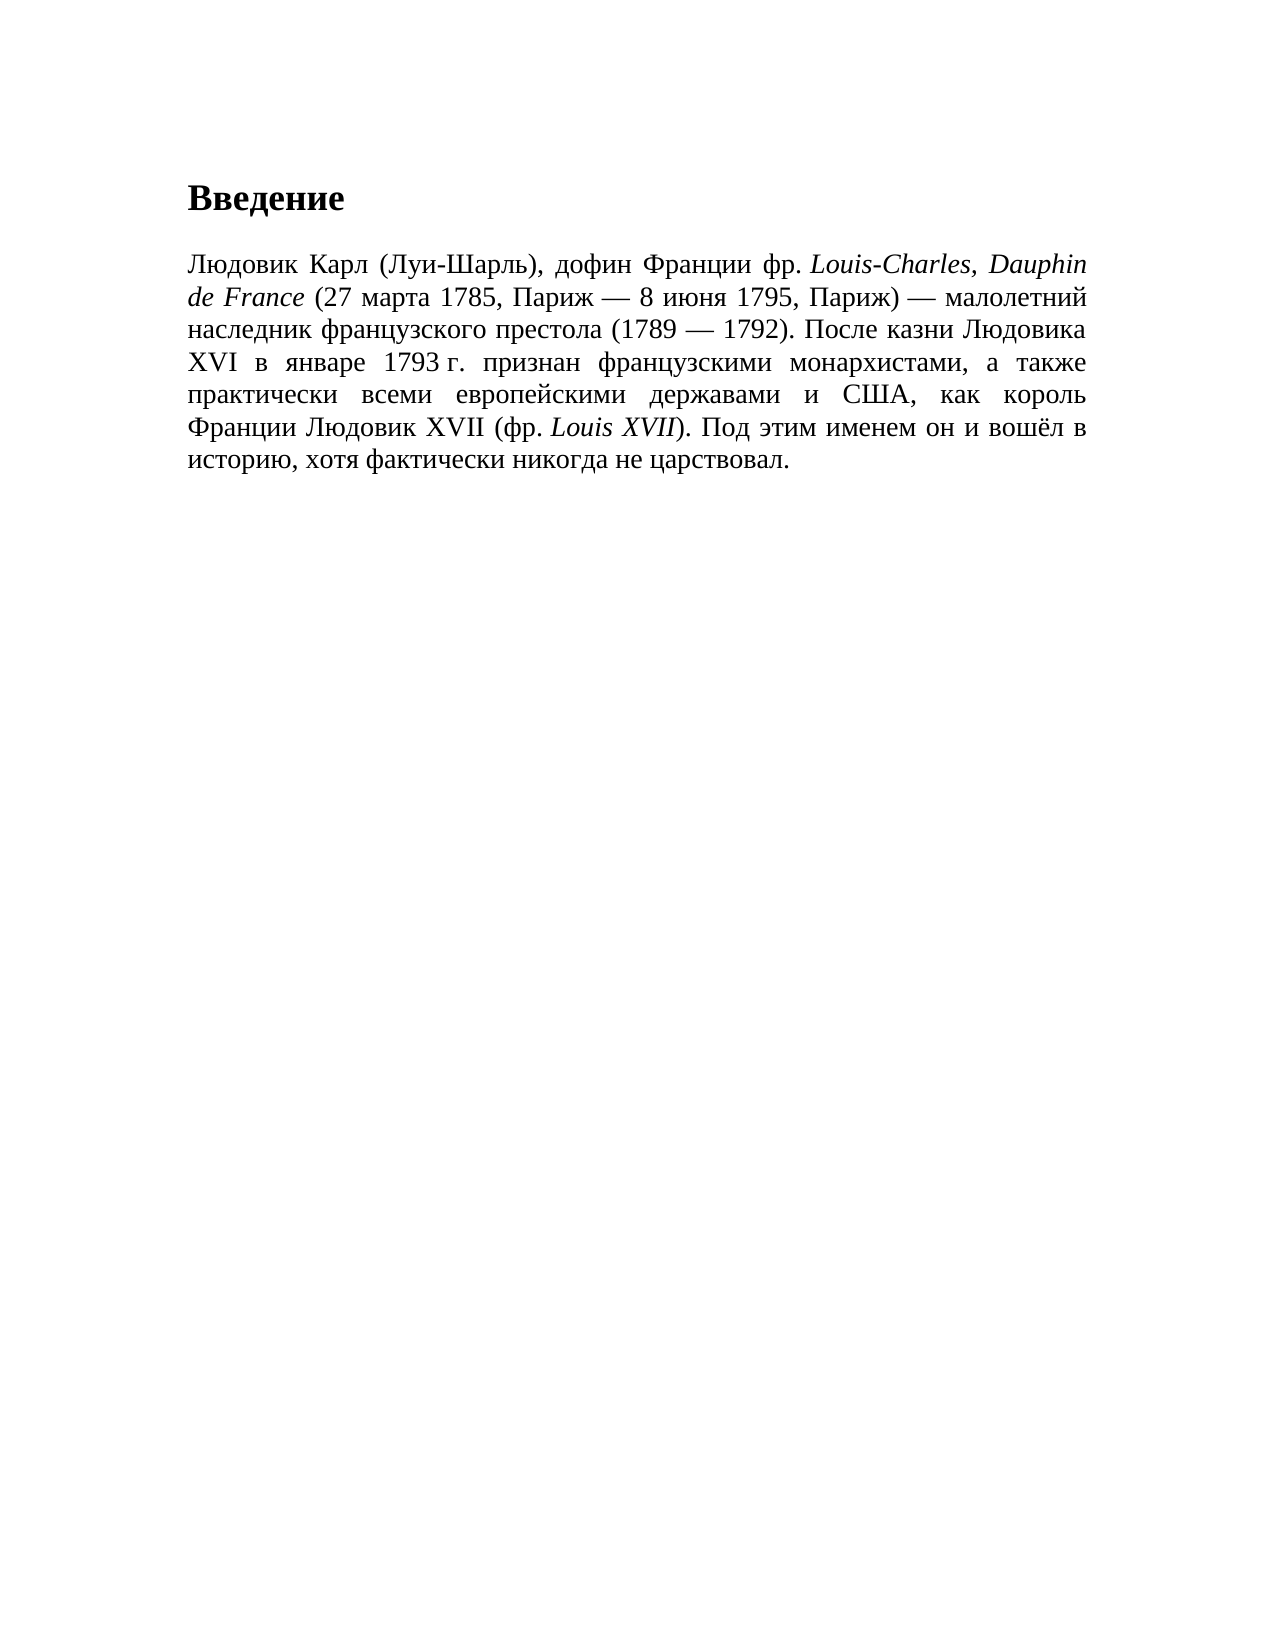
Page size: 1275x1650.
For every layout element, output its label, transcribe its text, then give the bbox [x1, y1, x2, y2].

list Введение [187, 175, 1087, 218]
text Людовик Карл (Луи-Шарль), дофин Франции фр. Louis-Charles, Dauphin de France (27 марта 1785, Париж — 8 июня 1795, Париж) — малолетний наследник французского престола (1789 — 1792). После казни Людовика XVI в январе 1793 г. признан французскими монархистами, а также практически всеми европейскими державами и США, как король Франции Людовик XVII (фр. Louis XVII). Под этим именем он и вошёл в историю, хотя фактически никогда не царствовал. [187, 248, 1087, 474]
